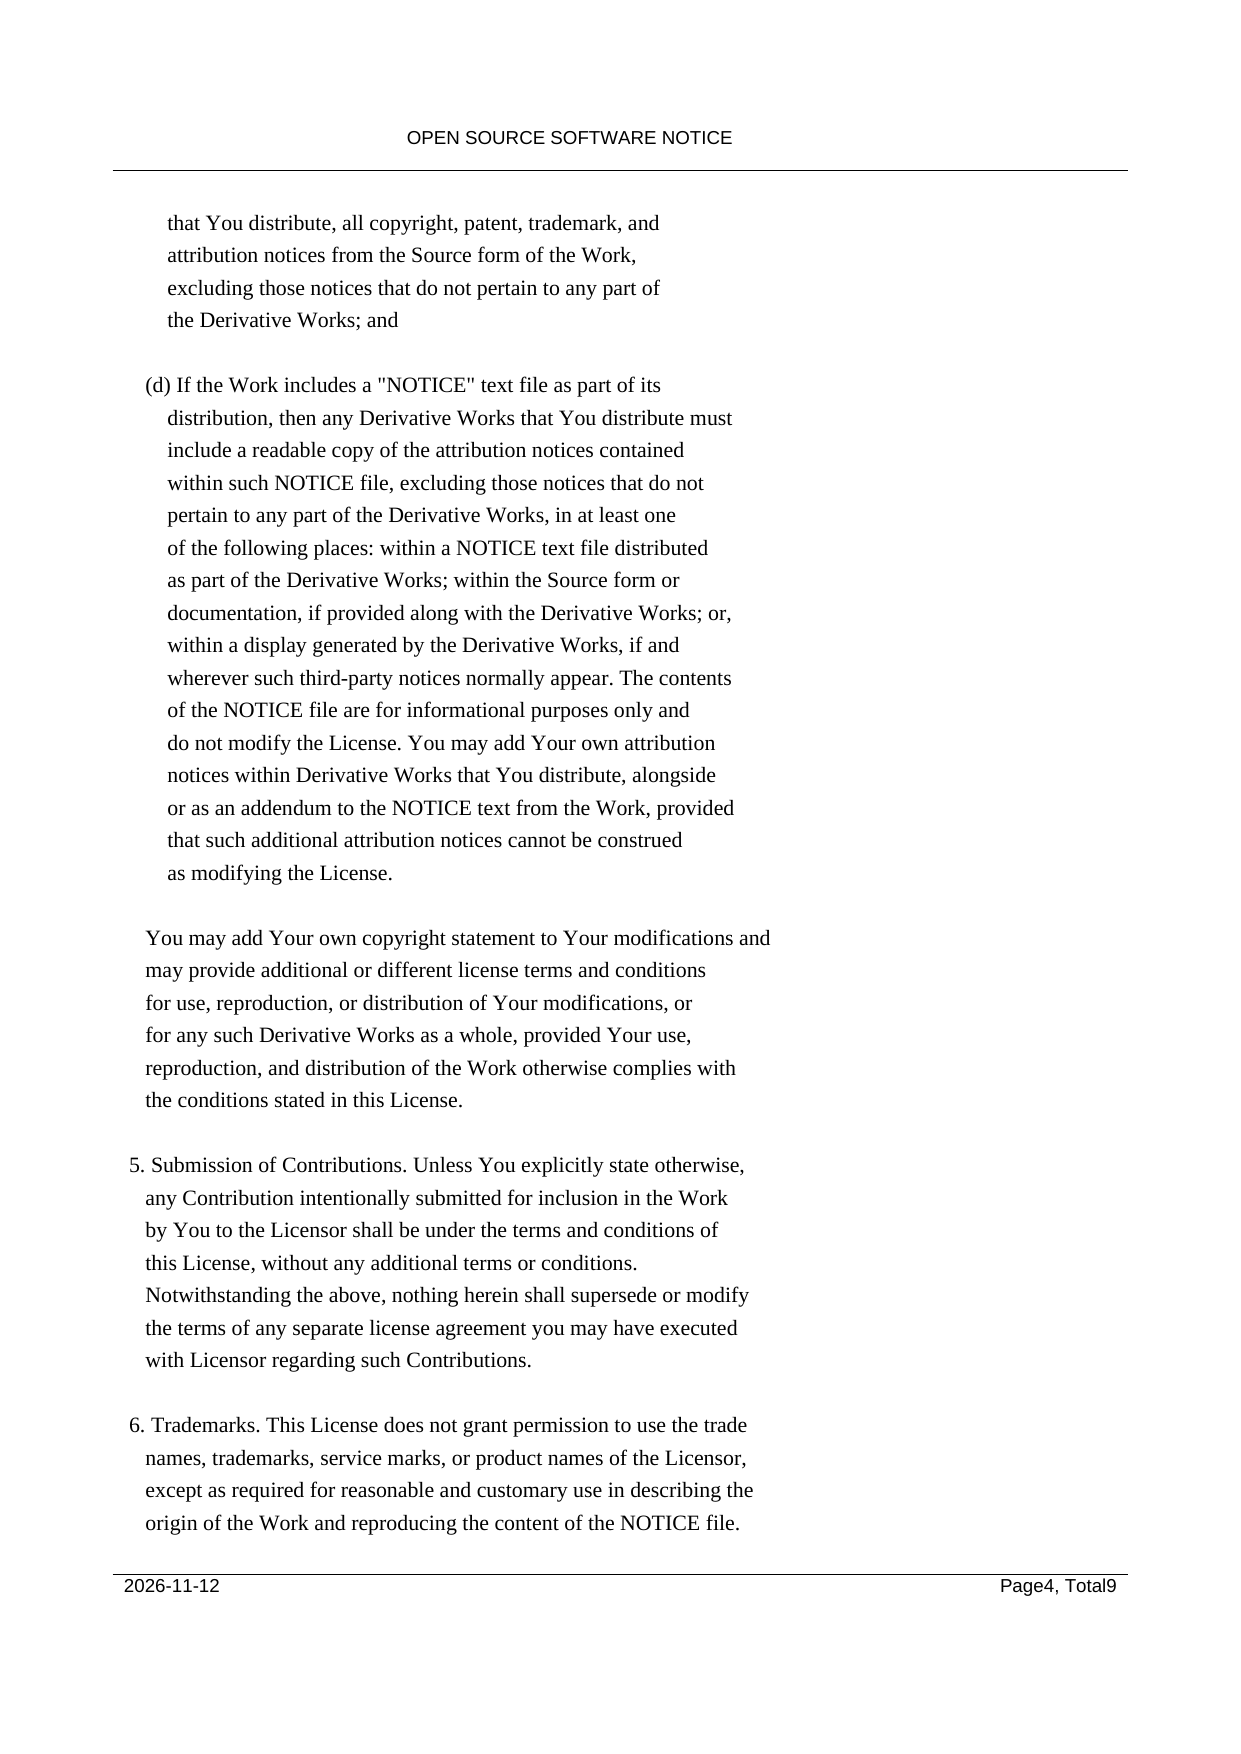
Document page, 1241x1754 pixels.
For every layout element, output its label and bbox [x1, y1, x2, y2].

text [112, 206, 1128, 1539]
